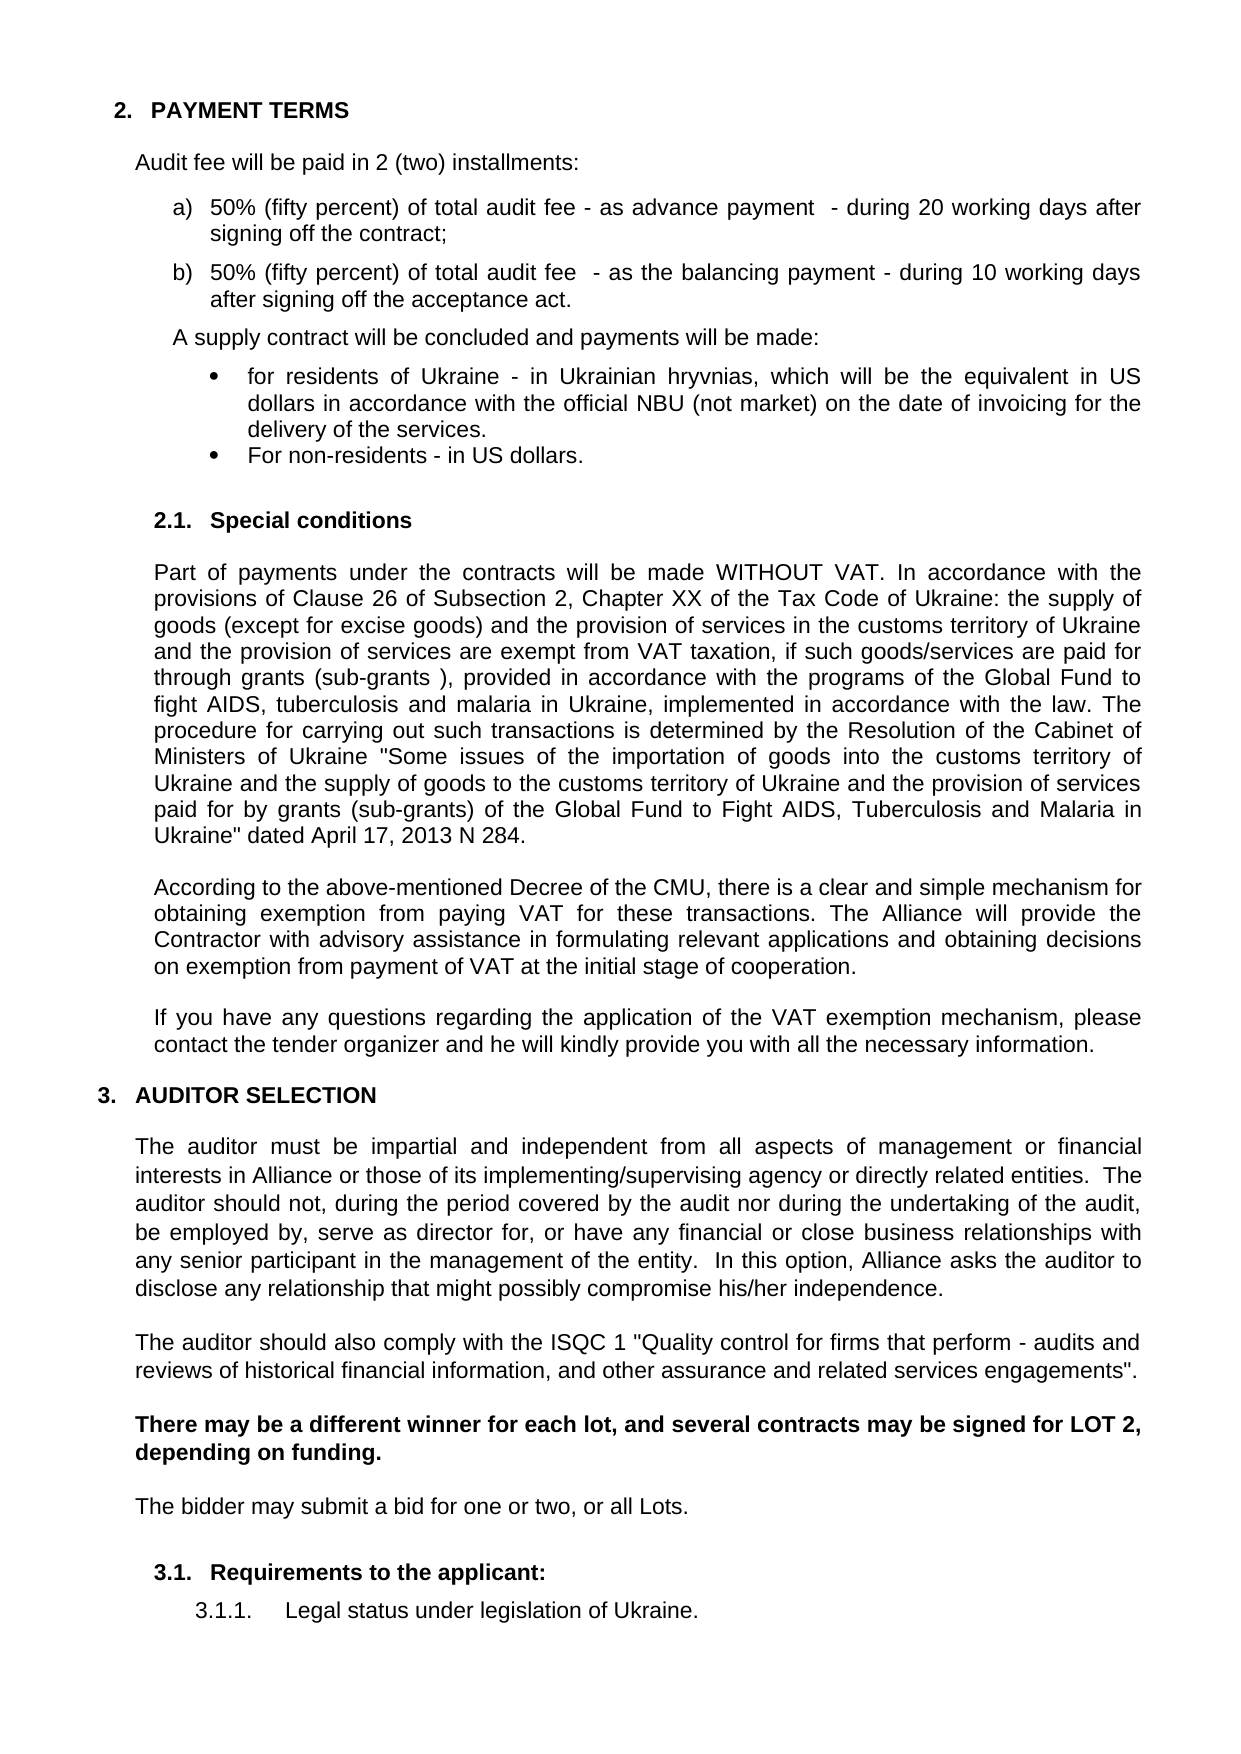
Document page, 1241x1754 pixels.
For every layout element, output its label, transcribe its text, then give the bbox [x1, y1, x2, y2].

text The bidder may submit a bid for one or two, or all Lots. [135, 1493, 1143, 1519]
list Legal status under legislation of Ukraine. [195, 1597, 1143, 1624]
text If you have any questions regarding the application of the VAT exemption mechanism, please contact the tender organizer and he will kindly provide you with all the necessary information. [154, 1004, 1143, 1057]
list AUDITOR SELECTION [97, 1082, 1143, 1108]
list 50% (fifty percent) of total audit fee - as the balancing payment - during 10 working days after signing off the acceptance act. [172, 259, 1143, 312]
list Requirements to the applicant: [154, 1558, 1143, 1585]
text The auditor must be impartial and independent from all aspects of management or financial interests in Alliance or those of its implementing/supervising agency or directly related entities. The auditor should not, during the period covered by the audit nor during the undertaking of the audit, be employed by, serve as director for, or have any financial or close business relationships with any senior participant in the management of the entity. In this option, Alliance asks the auditor to disclose any relationship that might possibly compromise his/her independence. [135, 1133, 1143, 1302]
list for residents of Ukraine - in Ukrainian hryvnias, which will be the equivalent in US dollars in accordance with the official NBU (not market) on the date of invoicing for the delivery of the services. [210, 363, 1143, 442]
text Audit fee will be paid in 2 (two) installments: [135, 149, 1143, 175]
text According to the above-mentioned Decree of the CMU, there is a clear and simple mechanism for obtaining exemption from paying VAT for these transactions. The Alliance will provide the Contractor with advisory assistance in formulating relevant applications and obtaining decisions on exemption from payment of VAT at the initial stage of cooperation. [154, 874, 1143, 979]
list 50% (fifty percent) of total audit fee - as advance payment - during 20 working days after signing off the contract; [172, 194, 1143, 247]
list Special conditions [154, 507, 1143, 534]
text Part of payments under the contracts will be made WITHOUT VAT. In accordance with the provisions of Clause 26 of Subsection 2, Chapter XX of the Tax Code of Ukraine: the supply of goods (except for excise goods) and the provision of services in the customs territory of Ukraine and the provision of services are exempt from VAT taxation, if such goods/services are paid for through grants (sub-grants ), provided in accordance with the programs of the Global Fund to fight AIDS, tuberculosis and malaria in Ukraine, implemented in accordance with the law. The procedure for carrying out such transactions is determined by the Resolution of the Cabinet of Ministers of Ukraine "Some issues of the importation of goods into the customs territory of Ukraine and the supply of goods to the customs territory of Ukraine and the provision of services paid for by grants (sub-grants) of the Global Fund to Fight AIDS, Tuberculosis and Malaria in Ukraine" dated April 17, 2013 N 284. [154, 559, 1143, 849]
list For non-residents - in US dollars. [210, 442, 1143, 469]
subtitle PAYMENT TERMS [113, 97, 1143, 124]
text The auditor should also comply with the ISQC 1 "Quality control for firms that perform - audits and reviews of historical financial information, and other assurance and related services engagements". [135, 1329, 1143, 1384]
text A supply contract will be concluded and payments will be made: [172, 324, 1143, 351]
text There may be a different winner for each lot, and several contracts may be signed for LOT 2, depending on funding. [135, 1411, 1143, 1466]
